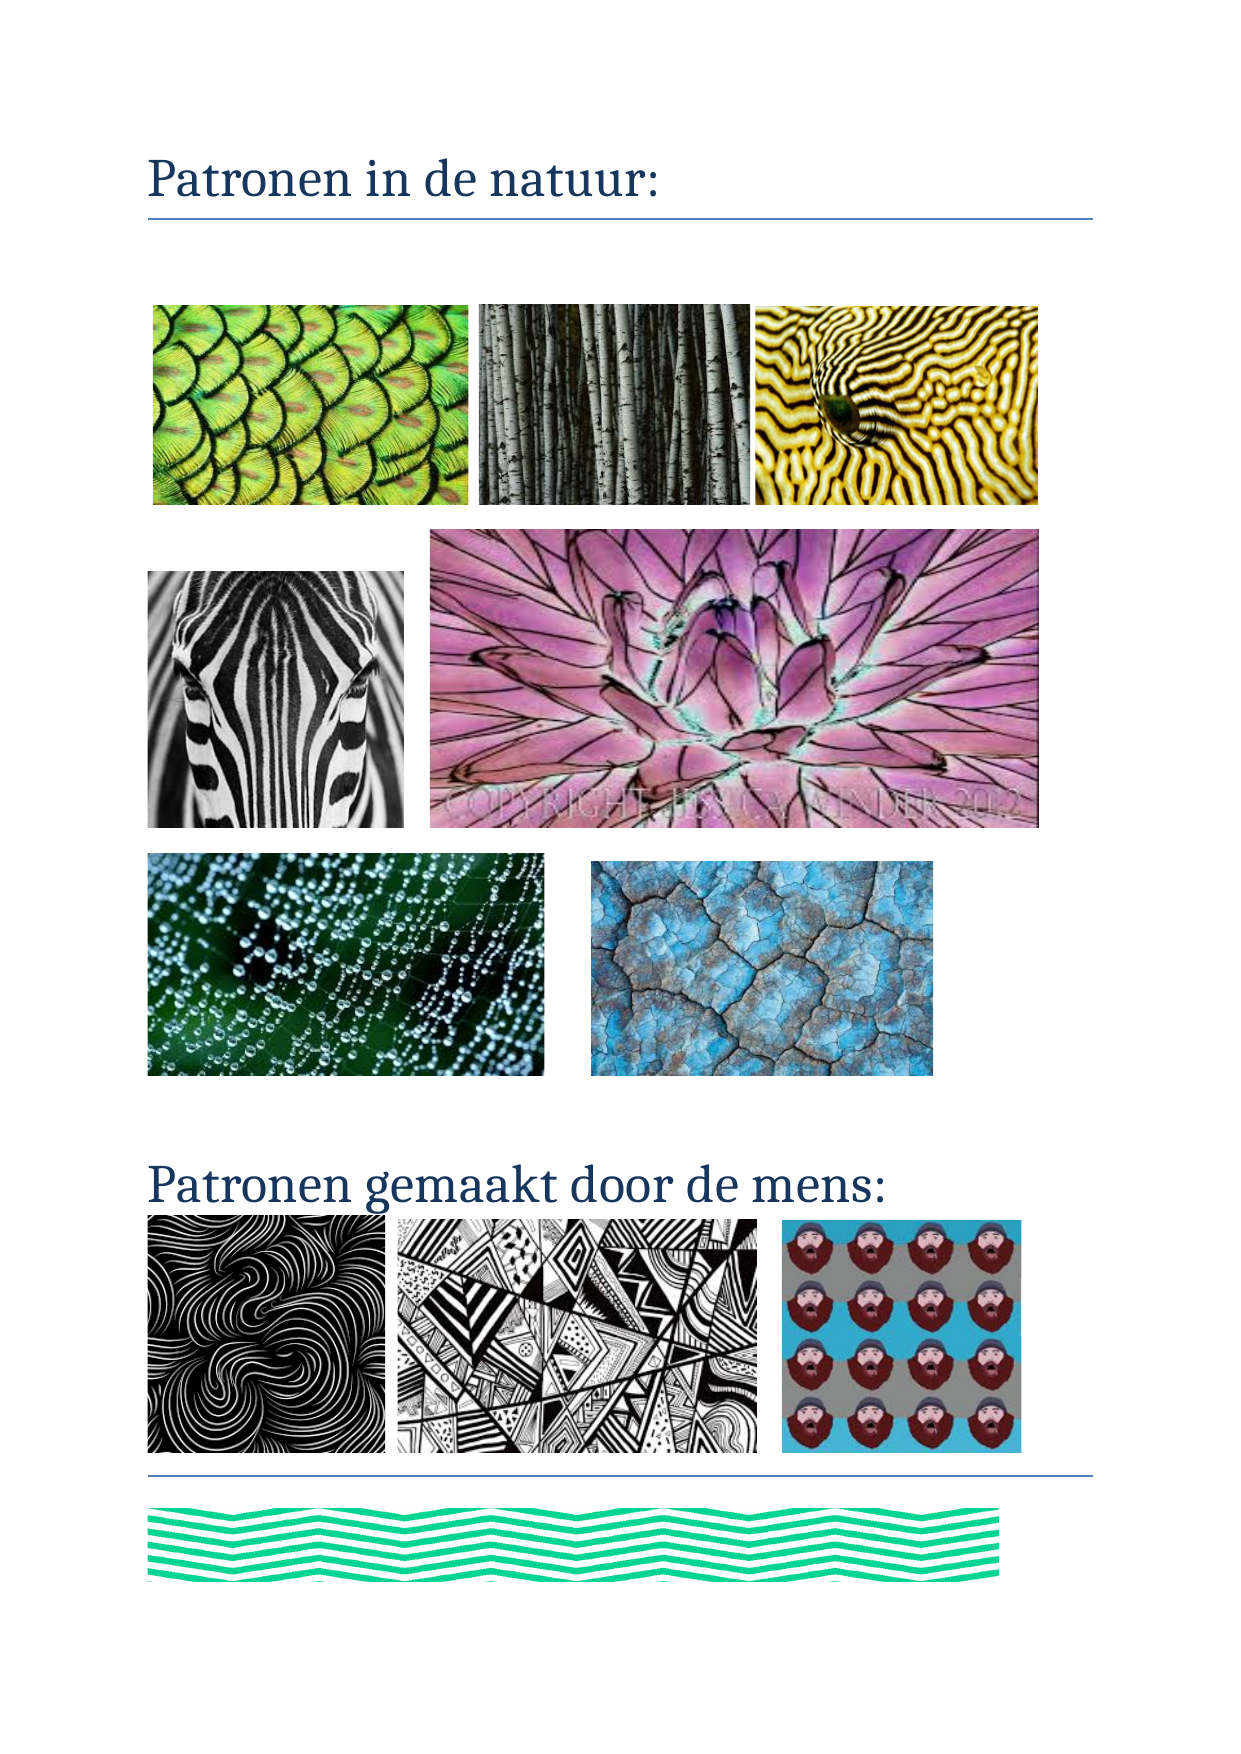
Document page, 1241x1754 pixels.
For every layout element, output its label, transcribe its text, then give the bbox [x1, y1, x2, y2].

picture [397, 1219, 757, 1453]
picture [152, 305, 469, 505]
picture [147, 1508, 1000, 1582]
title Patronen in de natuur: [148, 148, 1093, 218]
picture [755, 306, 1038, 505]
picture [147, 853, 545, 1076]
picture [478, 304, 751, 505]
picture [781, 1220, 1022, 1453]
picture [147, 1215, 386, 1453]
picture [147, 571, 404, 828]
picture [429, 529, 1039, 828]
picture [591, 861, 934, 1076]
